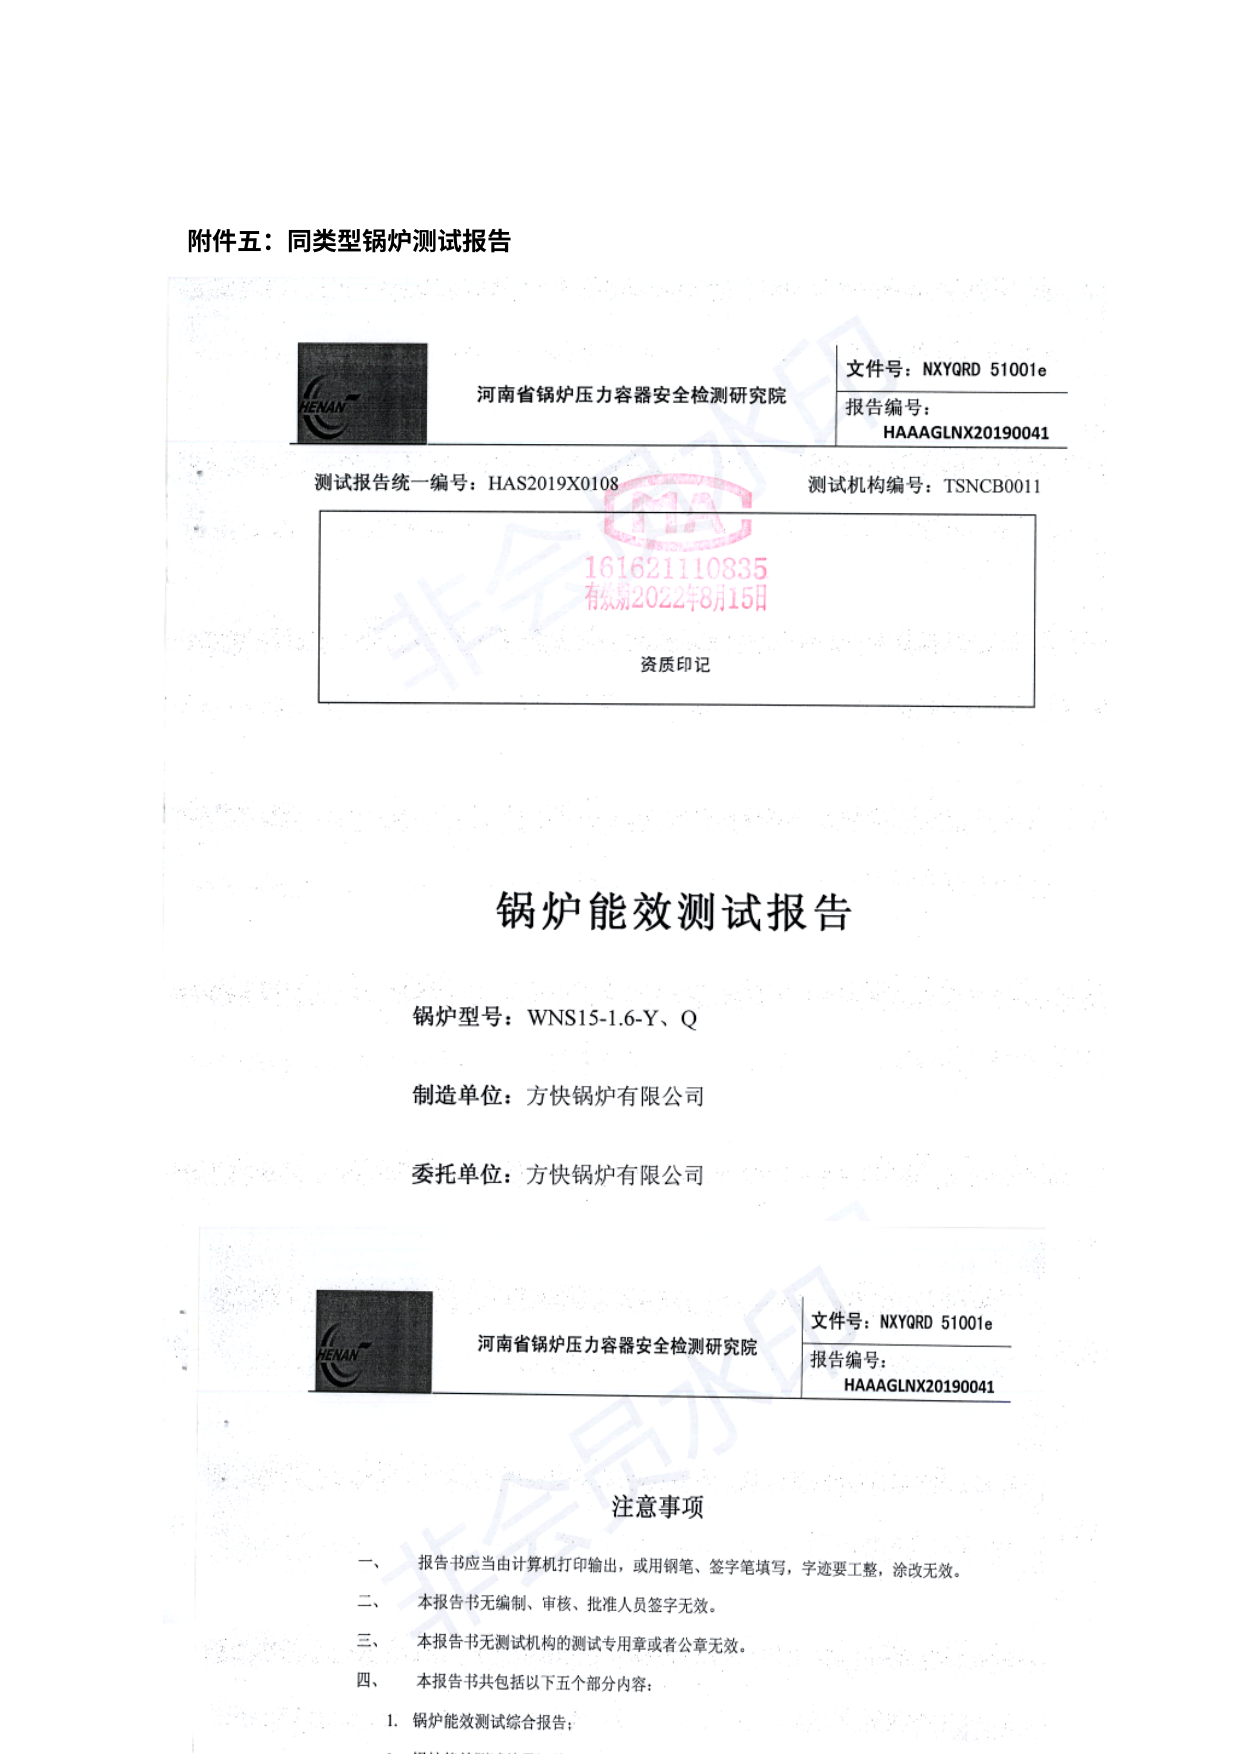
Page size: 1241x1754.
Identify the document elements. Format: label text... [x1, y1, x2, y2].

picture [158, 271, 1115, 1754]
text 附件五：同类型锅炉测试报告 [187, 207, 1053, 271]
